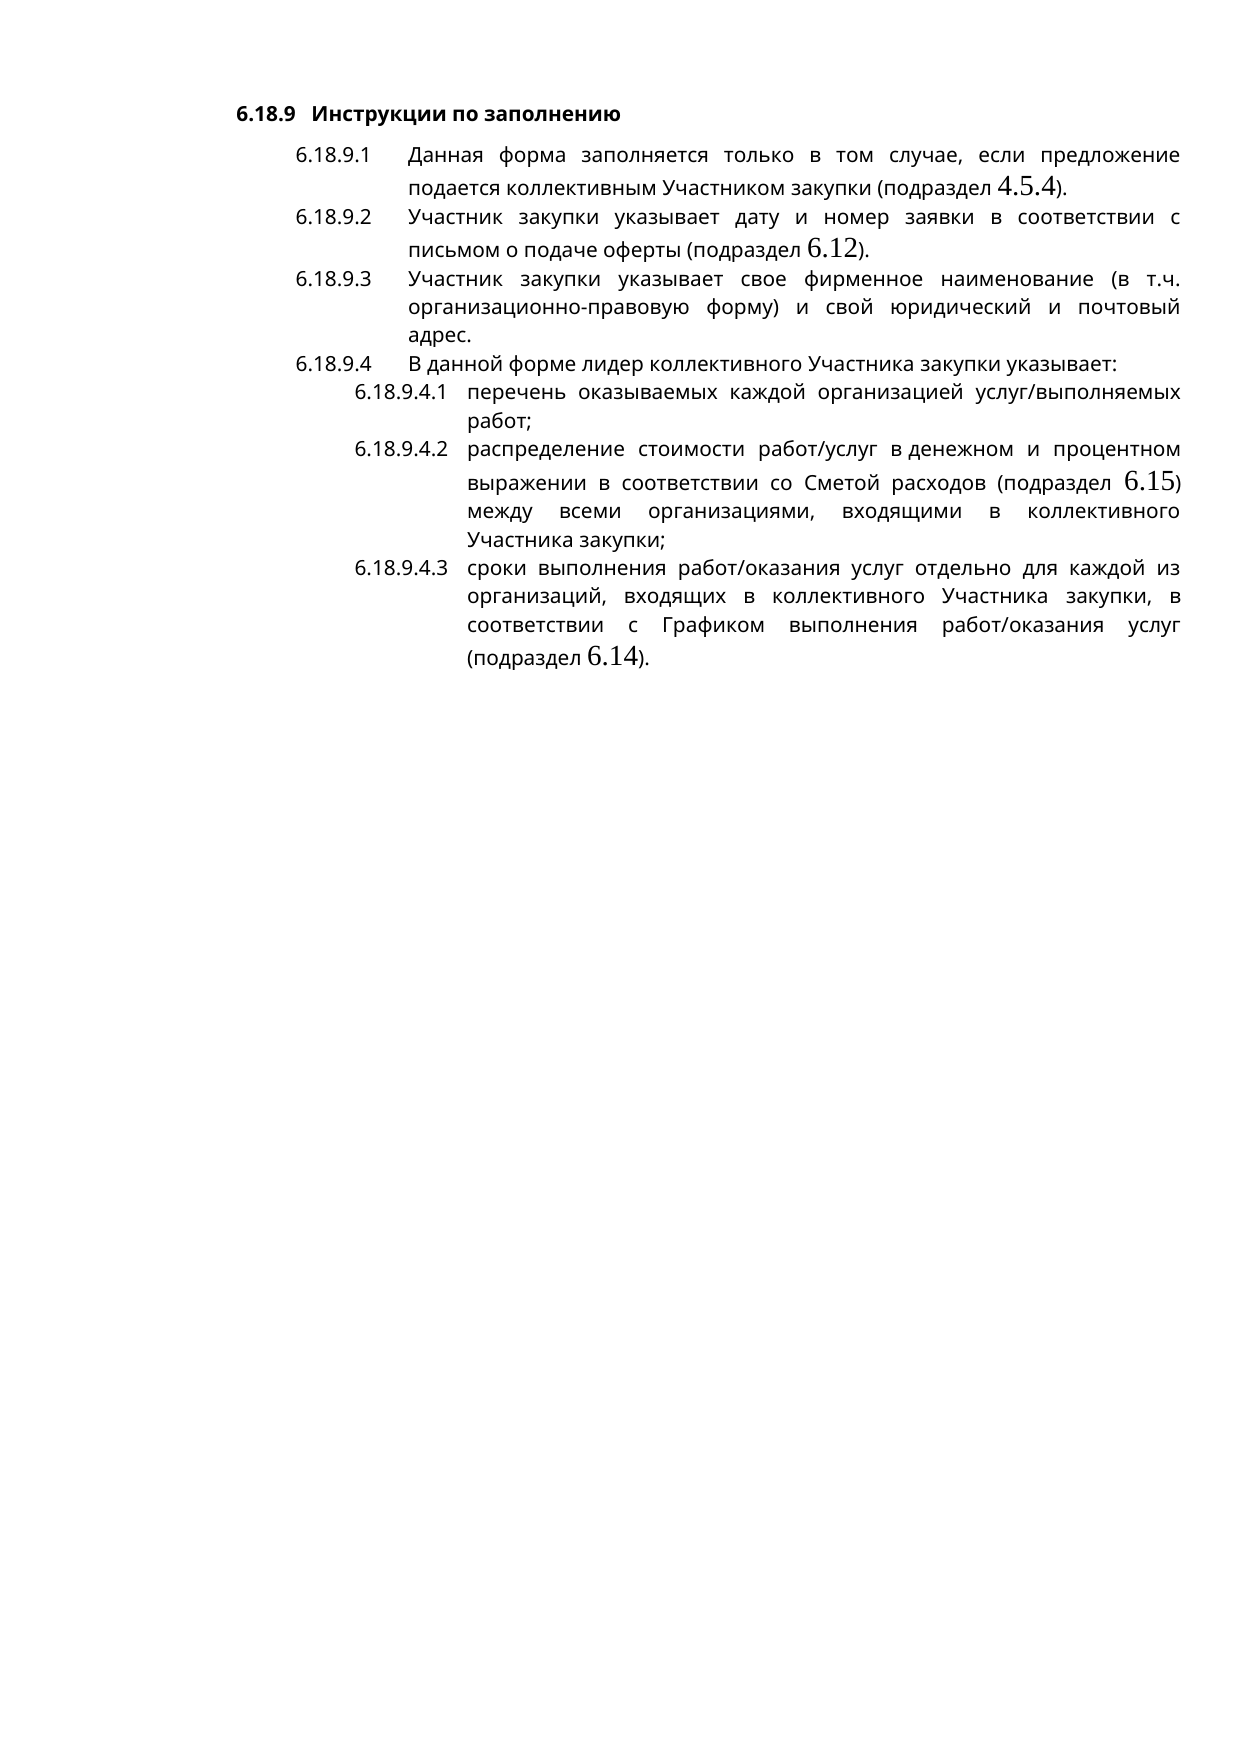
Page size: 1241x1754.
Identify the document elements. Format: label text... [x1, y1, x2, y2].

list Участник закупки указывает дату и номер заявки в соответствии с письмом о подаче оферты (подраздел 6.1). [295, 202, 1181, 264]
list перечень оказываемых каждой организацией услуг/выполняемых работ; [354, 377, 1181, 434]
list Данная форма заполняется только в том случае, если предложение подается коллективным Участником закупки (подраздел 4.5.4). [295, 140, 1181, 202]
list Инструкции по заполнению [236, 99, 1181, 127]
list В данной форме лидер коллективного Участника закупки указывает: [295, 349, 1181, 377]
list сроки выполнения работ/оказания услуг отдельно для каждой из организаций, входящих в коллективного Участника закупки, в соответствии с Графиком выполнения работ/оказания услуг (подраздел 6.3). [354, 553, 1181, 672]
list Участник закупки указывает свое фирменное наименование (в т.ч. организационно-правовую форму) и свой юридический и почтовый адрес. [295, 264, 1181, 349]
list распределение стоимости работ/услуг в денежном и процентном выражении в соответствии со Сметой расходов (подраздел 6.4) между всеми организациями, входящими в коллективного Участника закупки; [354, 434, 1181, 553]
